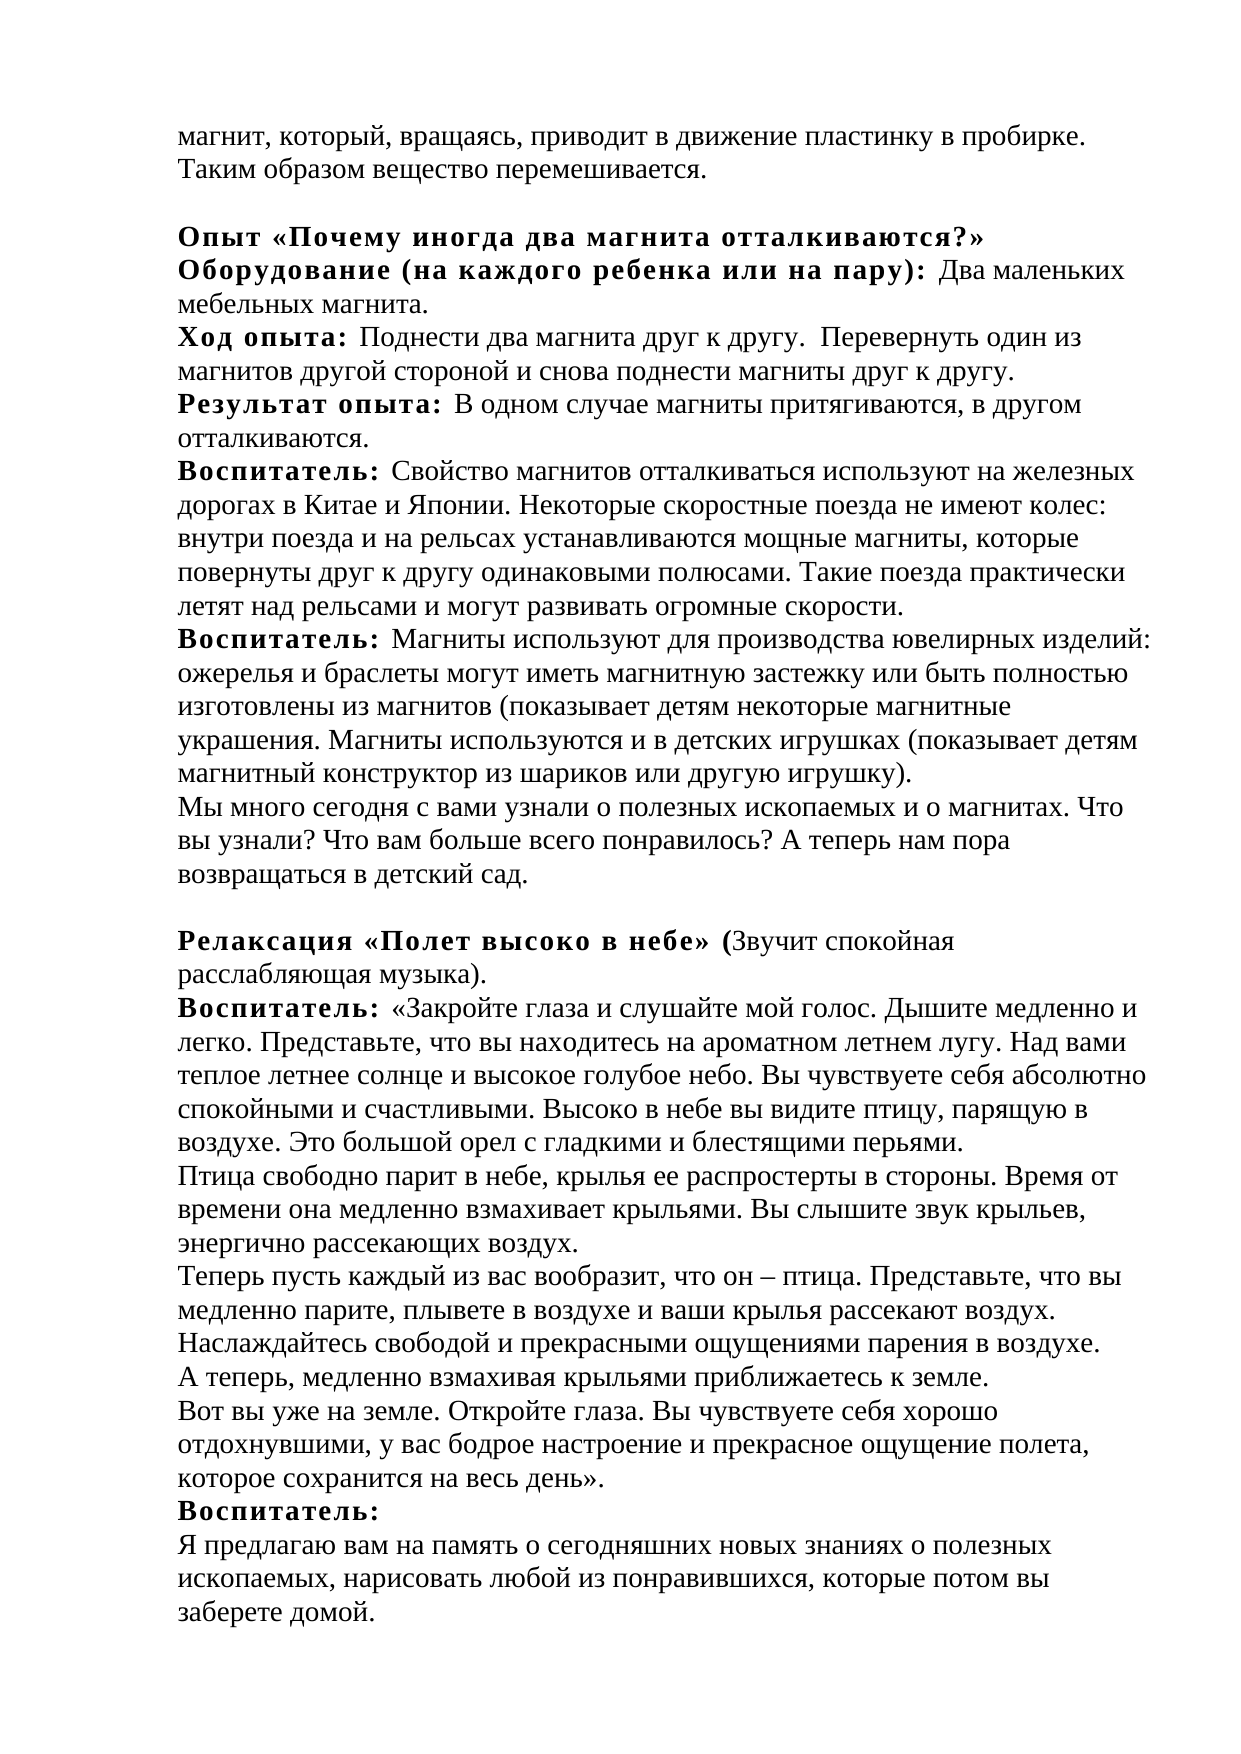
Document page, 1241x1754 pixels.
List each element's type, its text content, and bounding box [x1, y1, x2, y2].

text Воспитатель: [177, 1493, 1152, 1527]
text Птица свободно парит в небе, крылья ее распростерты в стороны. Время от времени она медленно взмахивает крыльями. Вы слышите звук крыльев, энергично рассекающих воздух. Теперь пусть каждый из вас вообразит, что он – птица. Представьте, что вы медленно парите, плывете в воздухе и ваши крылья рассекают воздух. Наслаждайтесь свободой и прекрасными ощущениями парения в воздухе. [177, 1158, 1152, 1359]
subtitle Релаксация «Полет высоко в небе» (Звучит спокойная расслабляющая музыка). [177, 923, 1152, 990]
text Мы много сегодня с вами узнали о полезных ископаемых и о магнитах. Что вы узнали? Что вам больше всего понравилось? А теперь нам пора возвращаться в детский сад. [177, 789, 1152, 889]
text Воспитатель: «Закройте глаза и слушайте мой голос. Дышите медленно и легко. Представьте, что вы находитесь на ароматном летнем лугу. Над вами теплое летнее солнце и высокое голубое небо. Вы чувствуете себя абсолютно спокойными и счастливыми. Высоко в небе вы видите птицу, парящую в воздухе. Это большой орел с гладкими и блестящими перьями. [177, 990, 1152, 1158]
text Ход опыта: Поднести два магнита друг к другу. Перевернуть один из магнитов другой стороной и снова поднести магниты друг к другу. [177, 319, 1152, 386]
text Воспитатель: Магниты используют для производства ювелирных изделий: ожерелья и браслеты могут иметь магнитную застежку или быть полностью изготовлены из магнитов (показывает детям некоторые магнитные украшения. Магниты используются и в детских игрушках (показывает детям магнитный конструктор из шариков или другую игрушку). [177, 621, 1152, 789]
subtitle Опыт «Почему иногда два магнита отталкиваются?» [177, 219, 1152, 252]
text А теперь, медленно взмахивая крыльями приближаетесь к земле. Вот вы уже на земле. Откройте глаза. Вы чувствуете себя хорошо отдохнувшими, у вас бодрое настроение и прекрасное ощущение полета, которое сохранится на весь день». [177, 1359, 1152, 1493]
text Воспитатель: Свойство магнитов отталкиваться используют на железных дорогах в Китае и Японии. Некоторые скоростные поезда не имеют колес: внутри поезда и на рельсах устанавливаются мощные магниты, которые повернуты друг к другу одинаковыми полюсами. Такие поезда практически летят над рельсами и могут развивать огромные скорости. [177, 453, 1152, 621]
text Я предлагаю вам на память о сегодняшних новых знаниях о полезных ископаемых, нарисовать любой из понравившихся, которые потом вы заберете домой. [177, 1527, 1152, 1627]
text Оборудование (на каждого ребенка или на пару): Два маленьких мебельных магнита. [177, 252, 1152, 319]
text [177, 118, 1152, 185]
text Результат опыта: В одном случае магниты притягиваются, в другом отталкиваются. [177, 386, 1152, 453]
